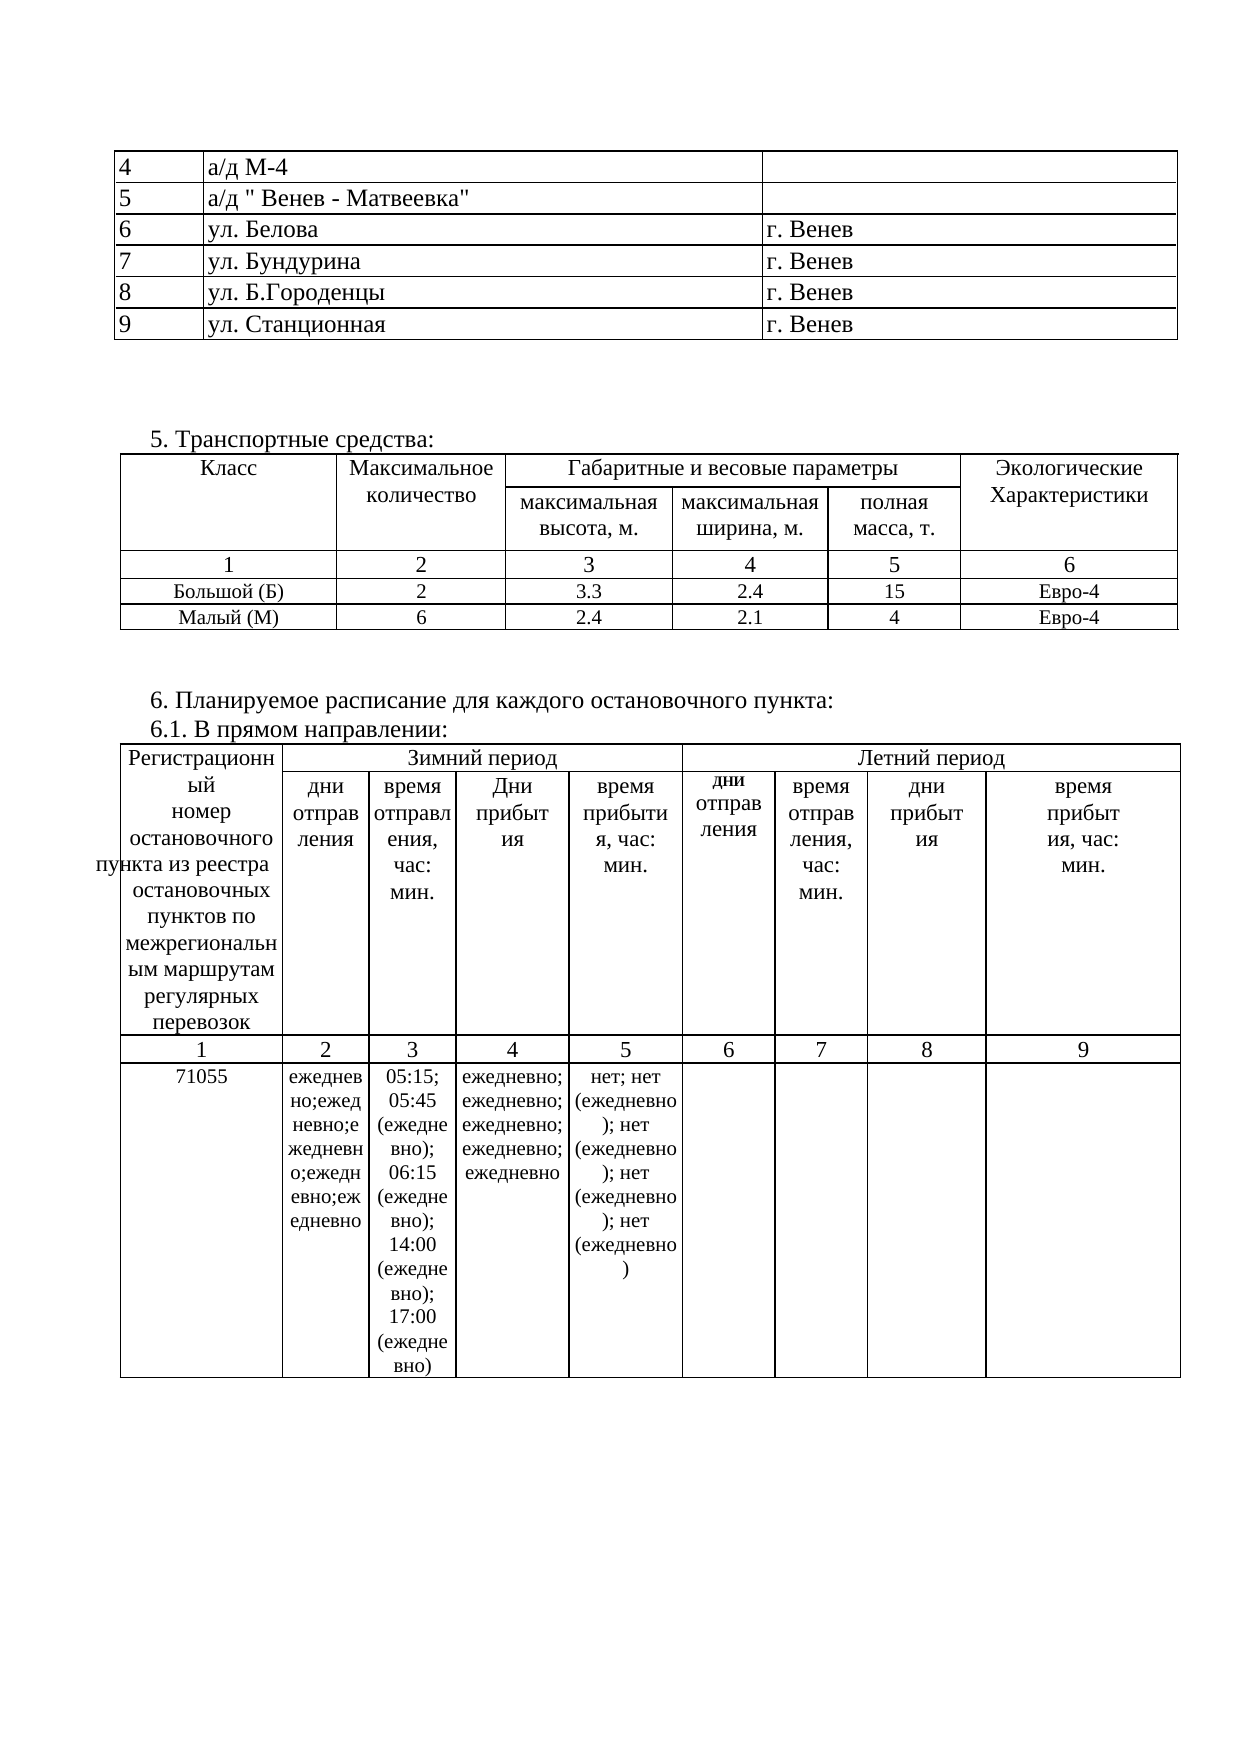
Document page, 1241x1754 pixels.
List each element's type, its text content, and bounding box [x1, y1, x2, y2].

table_header Летний период [683, 745, 1180, 771]
table_cell [776, 1064, 867, 1377]
text 5. Транспортные средства: [150, 424, 1090, 453]
table_header Регистрационный номер остановочного пункта из реестра остановочных пунктов по межрегиональным маршрутам регулярных перевозок [121, 745, 282, 1034]
table_cell [763, 152, 1177, 181]
table_cell 7 [776, 1036, 867, 1062]
table_cell 2.4 [506, 605, 672, 629]
text 6. Планируемое расписание для каждого остановочного пункта: [150, 685, 1090, 714]
table_cell 4 [457, 1036, 568, 1062]
table_cell ежедневно;ежедневно;ежедневно;ежедневно;ежедневно [457, 1064, 568, 1377]
table_cell 5 [570, 1036, 682, 1062]
table_cell 6 [337, 605, 505, 629]
table_cell 2 [283, 1036, 368, 1062]
table_cell нет; нет (ежедневно); нет (ежедневно); нет (ежедневно); нет (ежедневно) [570, 1064, 682, 1377]
table_cell г. Венев [763, 276, 1177, 307]
table_cell 8 [115, 277, 203, 307]
table_cell ул. Белова [204, 215, 762, 244]
table_cell Евро-4 [961, 605, 1177, 629]
table_cell Малый (М) [121, 605, 336, 629]
table_cell 3 [370, 1036, 455, 1062]
table_cell полная масса, т. [829, 488, 960, 549]
table_cell дни отправ ления [283, 772, 368, 1034]
table_cell дни прибыт ия [868, 772, 985, 1034]
table_cell а/д " Венев - Матвеевка" [204, 183, 762, 213]
text 6.1. В прямом направлении: [150, 714, 1090, 743]
table_cell [868, 1064, 985, 1377]
table_cell 7 [115, 245, 203, 276]
table_cell ул. Б.Городенцы [204, 277, 762, 307]
table_cell 4 [829, 605, 960, 629]
table_cell Дни прибыт ия [457, 772, 568, 1034]
table_cell ул. Бундурина [204, 246, 762, 276]
table_cell 4 [673, 551, 827, 577]
table_cell 6 [115, 214, 203, 244]
table_header Зимний период [283, 745, 682, 771]
table_cell 3.3 [506, 579, 672, 603]
table_header Максимальное количество [337, 455, 505, 549]
table_cell ДНИ отправ ления [683, 772, 774, 1034]
table_header Класс [121, 455, 336, 549]
table_cell 3 [506, 551, 672, 577]
table_cell 2 [337, 579, 505, 603]
table_cell Большой (Б) [121, 579, 336, 603]
table_cell 2.4 [673, 579, 827, 603]
table_cell г. Венев [763, 307, 1177, 339]
table_cell время прибыти я, час: мин. [570, 772, 682, 1034]
table_cell 4 [115, 152, 203, 181]
table_header Габаритные и весовые параметры [506, 455, 960, 486]
table_cell г. Венев [763, 213, 1177, 244]
table_cell г. Венев [763, 244, 1177, 276]
table_cell ул. Станционная [204, 309, 762, 339]
table_cell [763, 181, 1177, 213]
table_cell 9 [987, 1036, 1180, 1062]
table_cell а/д М-4 [204, 152, 762, 181]
table_cell 5 [829, 551, 960, 577]
table_cell 5 [115, 183, 203, 213]
table_cell ежедневно;ежедневно;ежедневно;ежедневно;ежедневно [283, 1064, 368, 1377]
table_cell максимальная высота, м. [506, 488, 672, 549]
table_cell 05:15; 05:45 (ежедневно); 06:15 (ежедневно); 14:00 (ежедневно); 17:00 (ежедневно) [370, 1064, 455, 1377]
table_cell 1 [121, 551, 336, 577]
table_cell [683, 1064, 774, 1377]
table_cell время отправ ления, час: мин. [776, 772, 867, 1034]
table_cell Евро-4 [961, 579, 1177, 603]
table_header Экологические Характеристики [961, 455, 1177, 549]
table_cell 1 [121, 1036, 282, 1062]
table_cell 9 [115, 308, 203, 339]
table_cell 2.1 [673, 605, 827, 629]
table_cell 6 [683, 1036, 774, 1062]
table_cell время прибыт ия, час: мин. [987, 772, 1180, 1034]
table_cell [987, 1064, 1180, 1377]
table_cell 6 [961, 551, 1177, 577]
table_cell время отправл ения, час: мин. [370, 772, 455, 1034]
table_cell 8 [868, 1036, 985, 1062]
table_cell 71055 [121, 1064, 282, 1377]
table_cell максимальная ширина, м. [673, 488, 827, 549]
table_cell 2 [337, 551, 505, 577]
table_cell 15 [829, 579, 960, 603]
